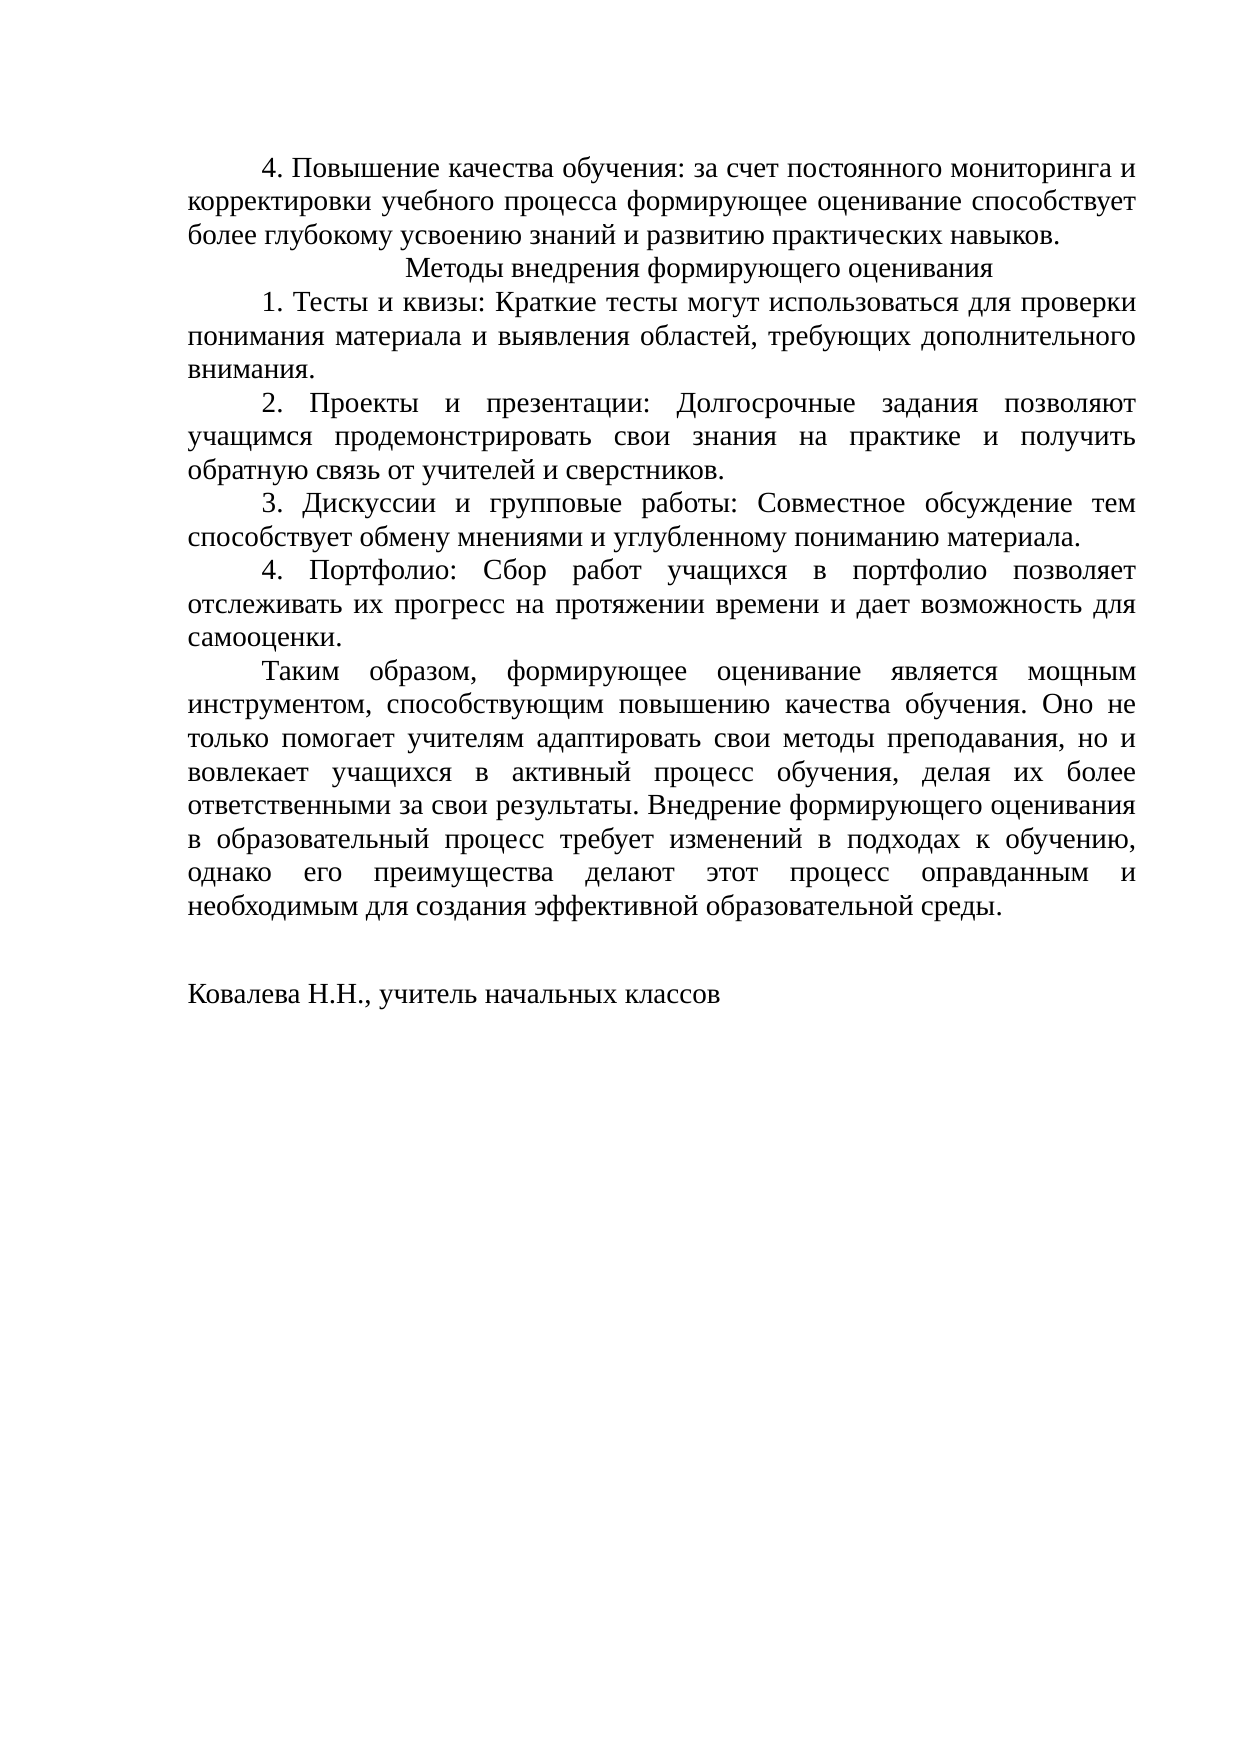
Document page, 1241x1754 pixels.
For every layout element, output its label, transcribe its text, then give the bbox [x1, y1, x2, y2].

text Таким образом, формирующее оценивание является мощным инструментом, способствующим повышению качества обучения. Оно не только помогает учителям адаптировать свои методы преподавания, но и вовлекает учащихся в активный процесс обучения, делая их более ответственными за свои результаты. Внедрение формирующего оценивания в образовательный процесс требует изменений в подходах к обучению, однако его преимущества делают этот процесс оправданным и необходимым для создания эффективной образовательной среды. [187, 653, 1137, 921]
text Методы внедрения формирующего оценивания [187, 251, 1137, 284]
text 4. Портфолио: Сбор работ учащихся в портфолио позволяет отслеживать их прогресс на протяжении времени и дает возможность для самооценки. [187, 552, 1137, 653]
text Ковалева Н.Н., учитель начальных классов [187, 977, 1137, 1010]
text 2. Проекты и презентации: Долгосрочные задания позволяют учащимся продемонстрировать свои знания на практике и получить обратную связь от учителей и сверстников. [187, 385, 1137, 485]
text 3. Дискуссии и групповые работы: Совместное обсуждение тем способствует обмену мнениями и углубленному пониманию материала. [187, 485, 1137, 552]
text 1. Тесты и квизы: Краткие тесты могут использоваться для проверки понимания материала и выявления областей, требующих дополнительного внимания. [187, 284, 1137, 385]
text 4. Повышение качества обучения: за счет постоянного мониторинга и корректировки учебного процесса формирующее оценивание способствует более глубокому усвоению знаний и развитию практических навыков. [187, 150, 1137, 251]
